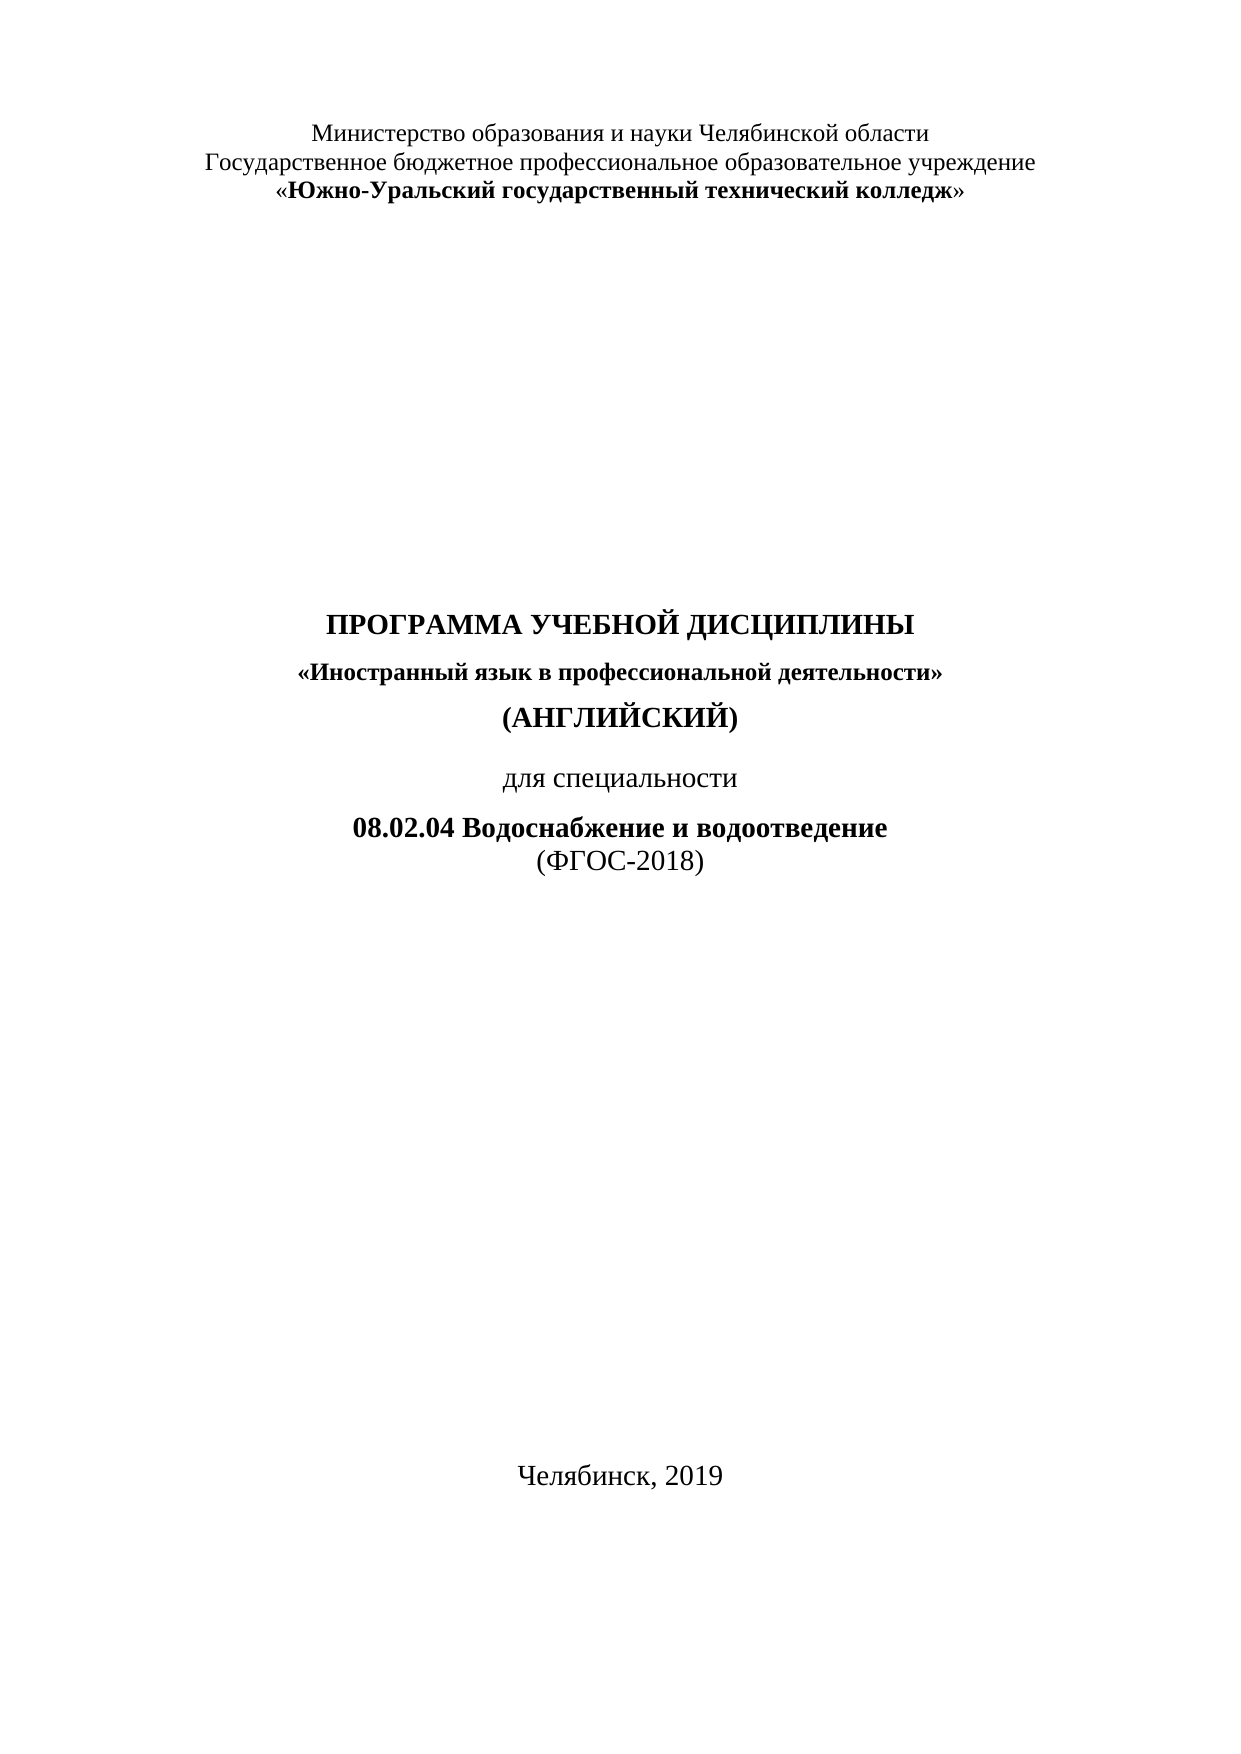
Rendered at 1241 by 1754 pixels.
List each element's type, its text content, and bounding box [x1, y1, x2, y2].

text Государственное бюджетное профессиональное образовательное учреждение [118, 147, 1122, 176]
text Челябинск, 2019 [118, 1458, 1122, 1492]
text (английский) [118, 700, 1122, 734]
text Программа УЧЕБНОЙ ДИСЦИПЛИНЫ [118, 607, 1122, 640]
text «Иностранный язык в профессиональной деятельности» [118, 657, 1122, 686]
text «Южно-Уральский государственный технический колледж» [118, 176, 1122, 204]
text (ФГОС-2018) [118, 843, 1122, 877]
text 08.02.04 Водоснабжение и водоотведение [118, 810, 1122, 843]
text для специальности [118, 760, 1122, 793]
text Министерство образования и науки Челябинской области [118, 118, 1122, 147]
